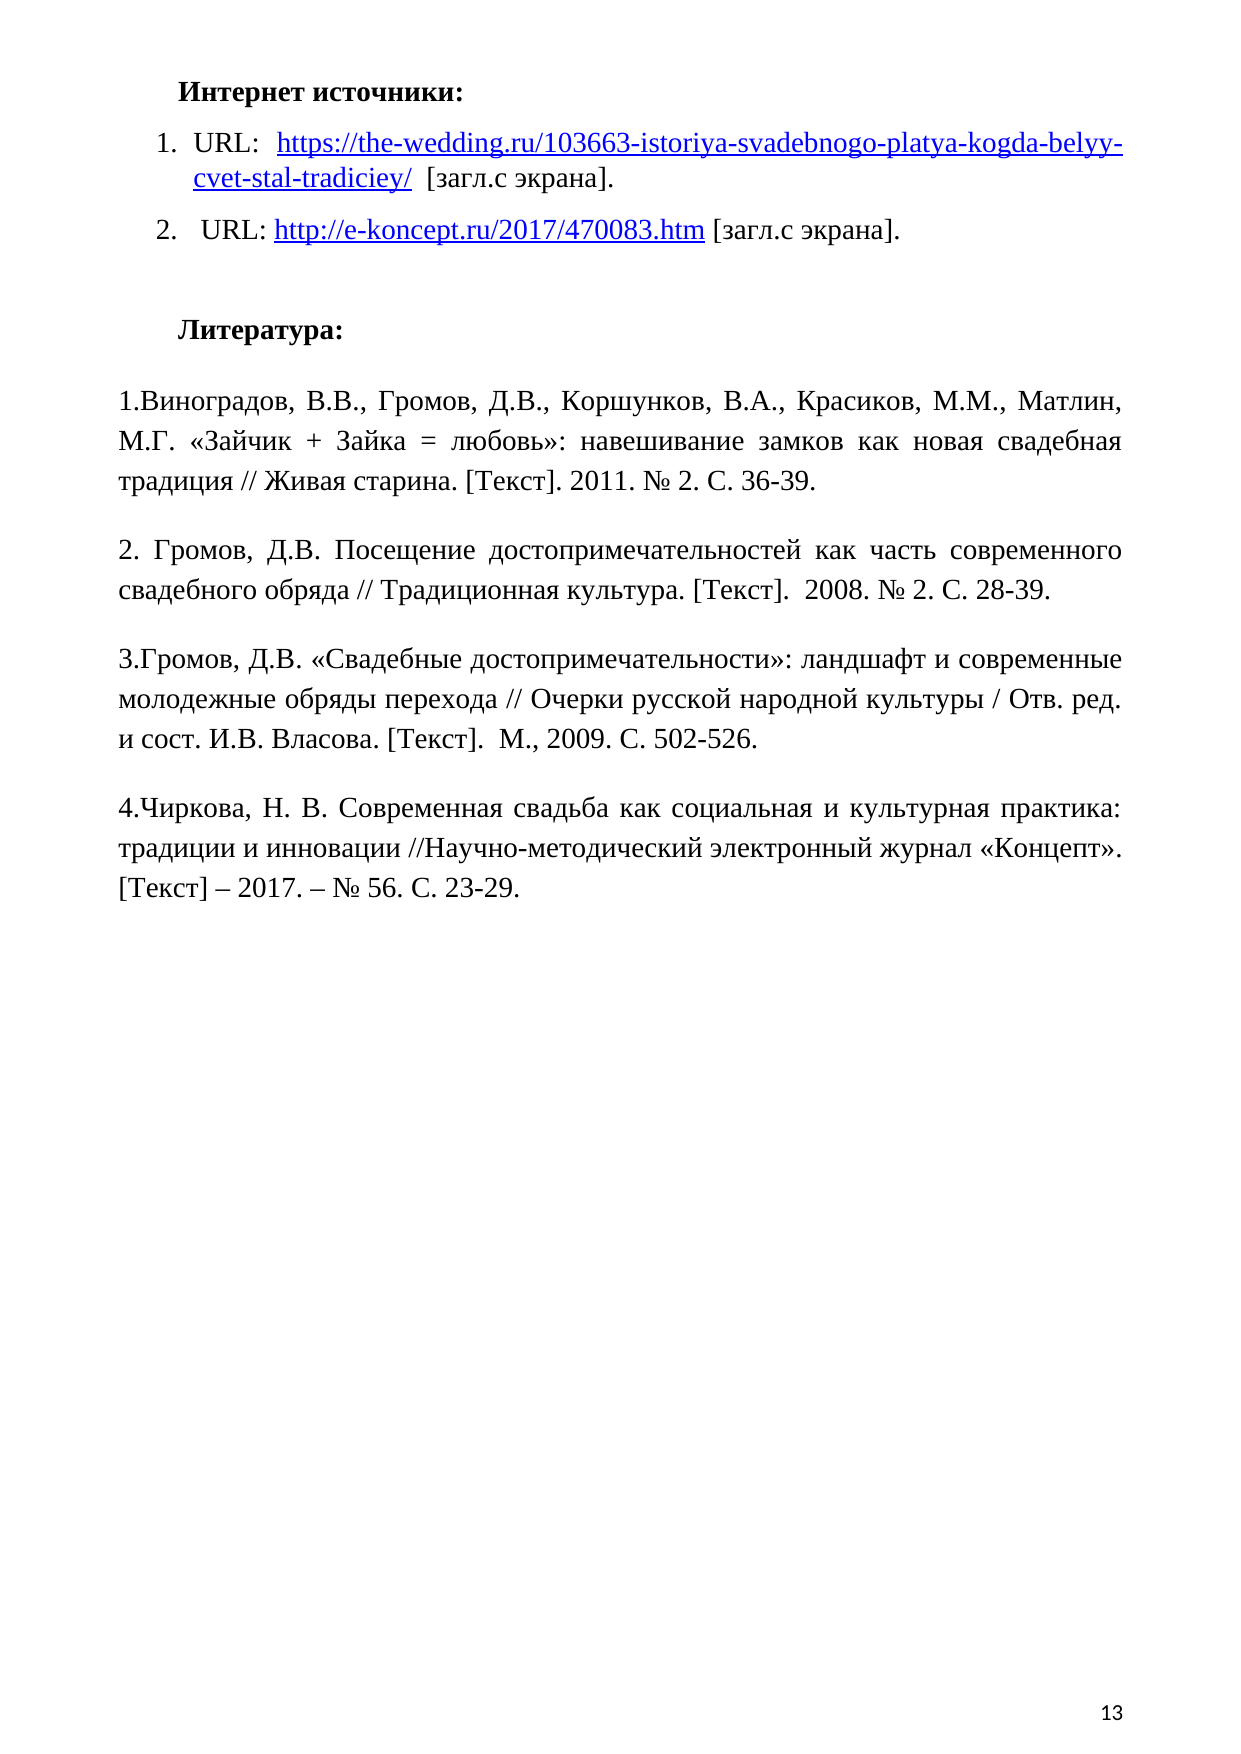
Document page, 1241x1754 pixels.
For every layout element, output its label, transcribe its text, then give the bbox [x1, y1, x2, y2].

text 2. Громов, Д.В. Посещение достопримечательностей как часть современного свадебного обряда // Традиционная культура. [Текст]. 2008. № 2. C. 28-39. [118, 526, 1123, 606]
text 4.Чиркова, Н. В. Современная свадьба как социальная и культурная практика: традиции и инновации //Научно-методический электронный журнал «Концепт». [Текст] – 2017. – № 56. C. 23-29. [118, 784, 1123, 904]
text Интернет источники: [119, 74, 1123, 107]
list URL: http://e-koncept.ru/2017/470083.htm [загл.с экрана]. [156, 212, 1123, 246]
text Литература: [119, 312, 1123, 346]
list URL: https://the-wedding.ru/103663-istoriya-svadebnogo-platya-kogda-belyy-cvet-stal-tradiciey/ [загл.с экрана]. [156, 125, 1123, 194]
text 3.Громов, Д.В. «Свадебные достопримечательности»: ландшафт и современные молодежные обряды перехода // Очерки русской народной культуры / Отв. ред. и сост. И.В. Власова. [Текст]. М., 2009. С. 502-526. [118, 635, 1123, 755]
text 1.Виноградов, В.В., Громов, Д.В., Коршунков, В.А., Красиков, М.М., Матлин, М.Г. «Зайчик + Зайка = любовь»: навешивание замков как новая свадебная традиция // Живая старина. [Текст]. 2011. № 2. С. 36-39. [118, 376, 1123, 496]
